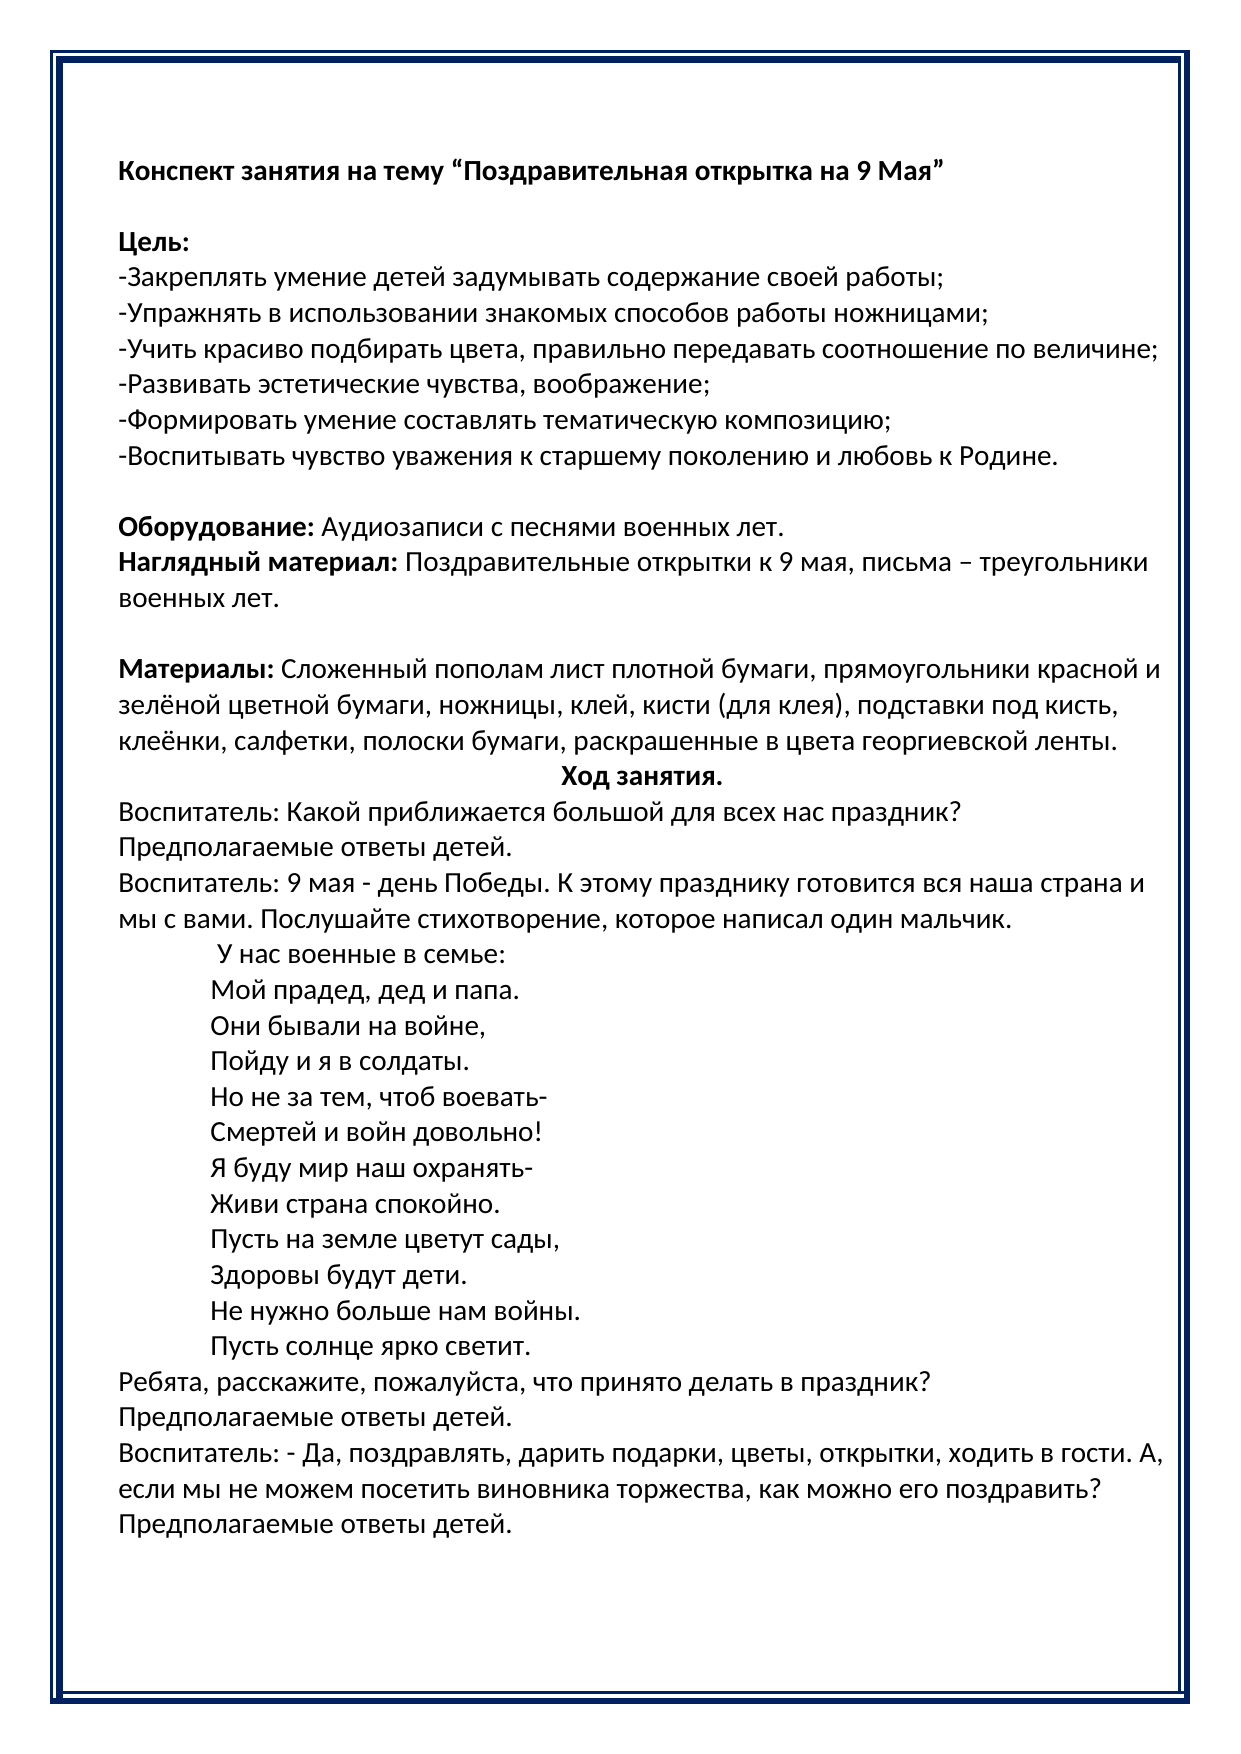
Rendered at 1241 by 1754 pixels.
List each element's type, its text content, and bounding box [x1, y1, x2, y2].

text У нас военные в семье: [118, 935, 1167, 971]
text Предполагаемые ответы детей. [118, 1505, 1167, 1541]
text Не нужно больше нам войны. [118, 1292, 1167, 1327]
text Пусть на земле цветут сады, [118, 1220, 1167, 1256]
text -Закреплять умение детей задумывать содержание своей работы; [118, 258, 1167, 294]
text -Формировать умение составлять тематическую композицию; [118, 401, 1167, 437]
text -Учить красиво подбирать цвета, правильно передавать соотношение по величине; -Развивать эстетические чувства, воображение; [118, 330, 1167, 401]
text Воспитатель: 9 мая - день Победы. К этому празднику готовится вся наша страна и мы с вами. Послушайте стихотворение, которое написал один мальчик. [118, 864, 1167, 935]
text Оборудование: Аудиозаписи с песнями военных лет. [118, 508, 1167, 543]
text Материалы: Сложенный пополам лист плотной бумаги, прямоугольники красной и зелёной цветной бумаги, ножницы, клей, кисти (для клея), подставки под кисть, клеёнки, салфетки, полоски бумаги, раскрашенные в цвета георгиевской ленты. [118, 650, 1167, 757]
text Цель: [118, 223, 1167, 258]
text Ребята, расскажите, пожалуйста, что принято делать в праздник? [118, 1363, 1167, 1398]
text Мой прадед, дед и папа. [118, 971, 1167, 1007]
text Я буду мир наш охранять- [118, 1149, 1167, 1185]
text Конспект занятия на тему “Поздравительная открытка на 9 Мая” [118, 152, 1167, 187]
text -Упражнять в использовании знакомых способов работы ножницами; [118, 294, 1167, 330]
text Здоровы будут дети. [118, 1256, 1167, 1292]
text Они бывали на войне, [118, 1007, 1167, 1042]
text Воспитатель: - Да, поздравлять, дарить подарки, цветы, открытки, ходить в гости. А, если мы не можем посетить виновника торжества, как можно его поздравить? [118, 1434, 1167, 1505]
text Смертей и войн довольно! [118, 1113, 1167, 1149]
text Предполагаемые ответы детей. [118, 828, 1167, 864]
text Пусть солнце ярко светит. [118, 1327, 1167, 1363]
text Предполагаемые ответы детей. [118, 1398, 1167, 1434]
text Пойду и я в солдаты. [118, 1042, 1167, 1078]
text -Воспитывать чувство уважения к старшему поколению и любовь к Родине. [118, 437, 1167, 472]
text Ход занятия. [118, 757, 1167, 793]
text Но не за тем, чтоб воевать- [118, 1078, 1167, 1113]
text Наглядный материал: Поздравительные открытки к 9 мая, письма – треугольники военных лет. [118, 543, 1167, 615]
text Живи страна спокойно. [118, 1185, 1167, 1220]
text Воспитатель: Какой приближается большой для всех нас праздник? [118, 793, 1167, 828]
